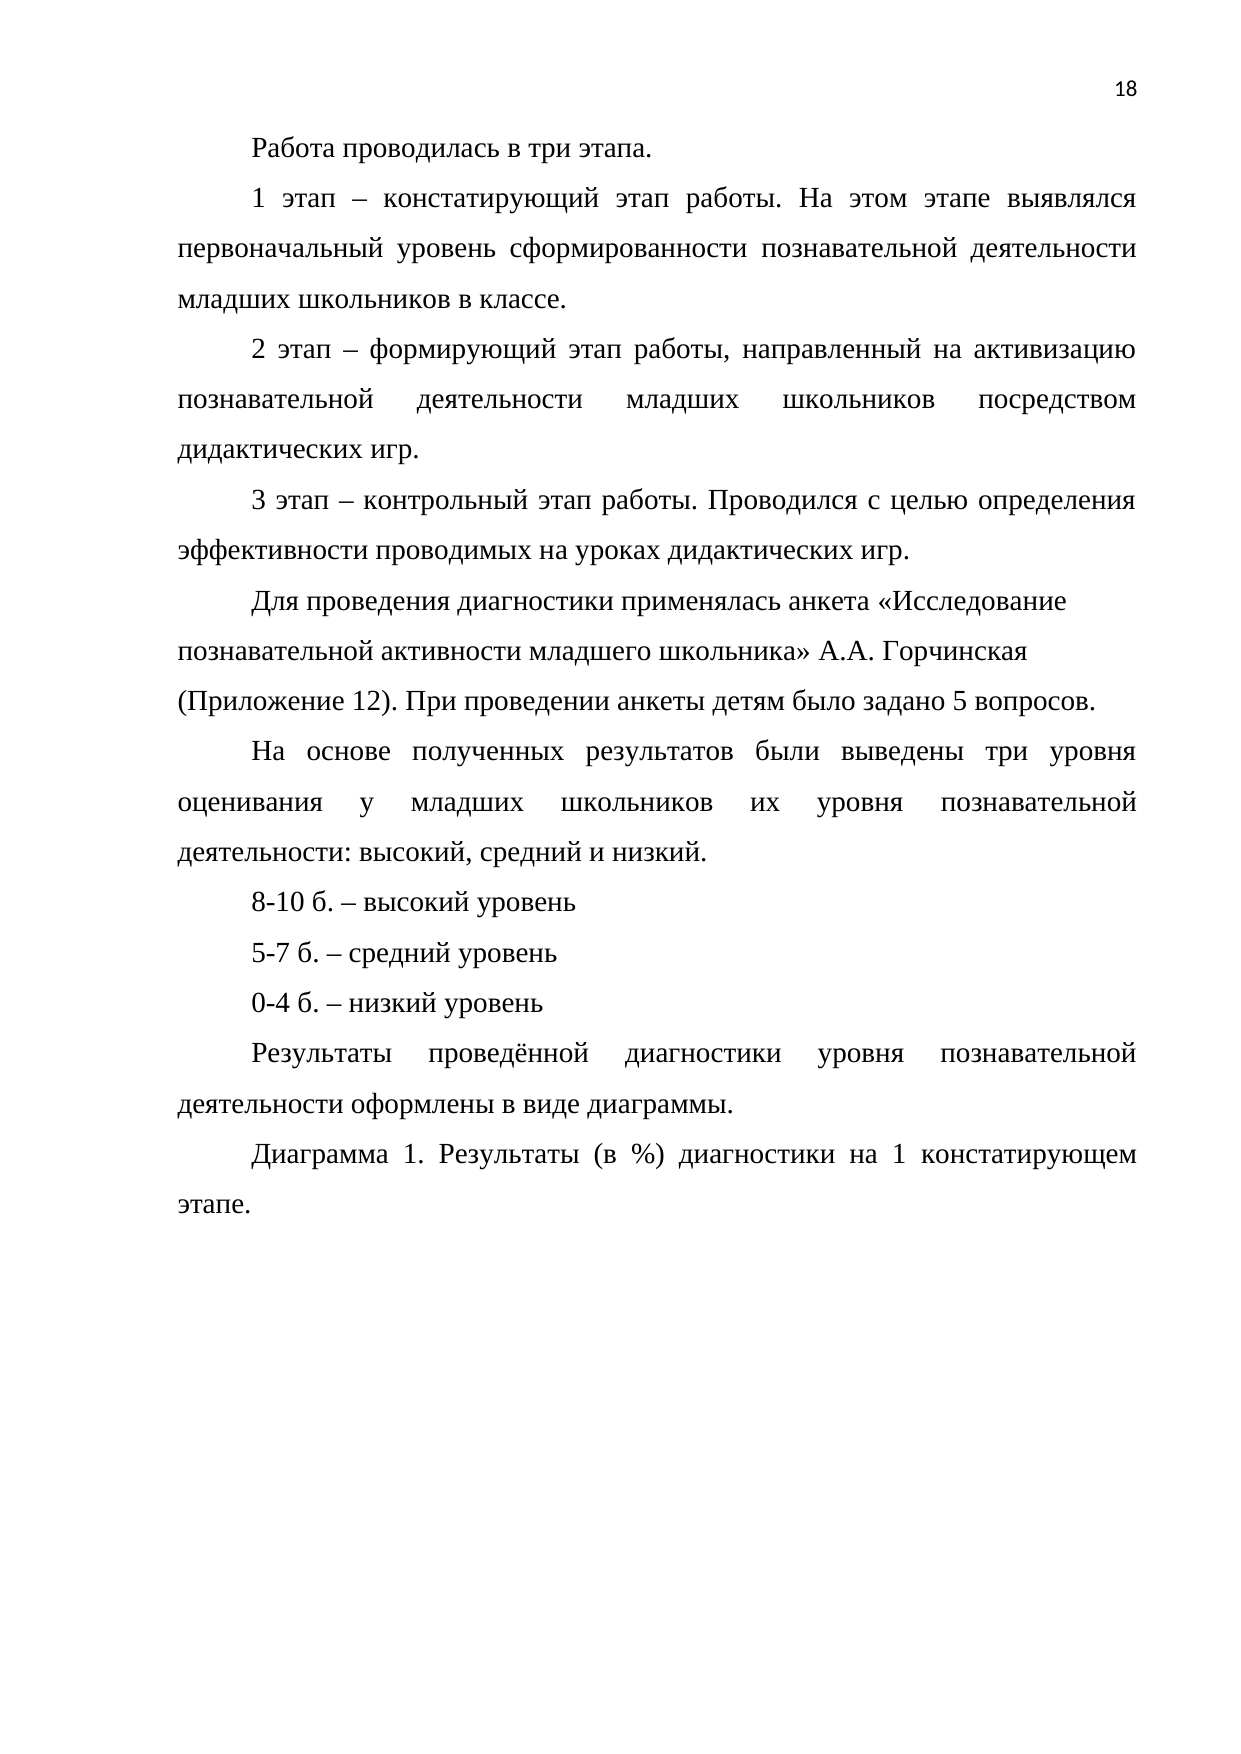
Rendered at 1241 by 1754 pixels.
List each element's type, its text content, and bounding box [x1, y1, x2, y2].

text 3 этап – контрольный этап работы. Проводился с целью определения эффективности проводимых на уроках дидактических игр. [177, 482, 1137, 566]
text Диаграмма 1. Результаты (в %) диагностики на 1 констатирующем этапе. [177, 1136, 1137, 1220]
text Результаты проведённой диагностики уровня познавательной деятельности оформлены в виде диаграммы. [177, 1035, 1137, 1119]
text Для проведения диагностики применялась анкета «Исследование познавательной активности младшего школьника» А.А. Горчинская (Приложение 12). При проведении анкеты детям было задано 5 вопросов. [177, 583, 1137, 717]
text 2 этап – формирующий этап работы, направленный на активизацию познавательной деятельности младших школьников посредством дидактических игр. [177, 331, 1137, 465]
text 5-7 б. – средний уровень [177, 935, 1137, 968]
text 8-10 б. – высокий уровень [177, 884, 1137, 918]
text 1 этап – констатирующий этап работы. На этом этапе выявлялся первоначальный уровень сформированности познавательной деятельности младших школьников в классе. [177, 180, 1137, 314]
text 0-4 б. – низкий уровень [177, 985, 1137, 1019]
text На основе полученных результатов были выведены три уровня оценивания у младших школьников их уровня познавательной деятельности: высокий, средний и низкий. [177, 733, 1137, 868]
text Работа проводилась в три этапа. [177, 130, 1137, 163]
